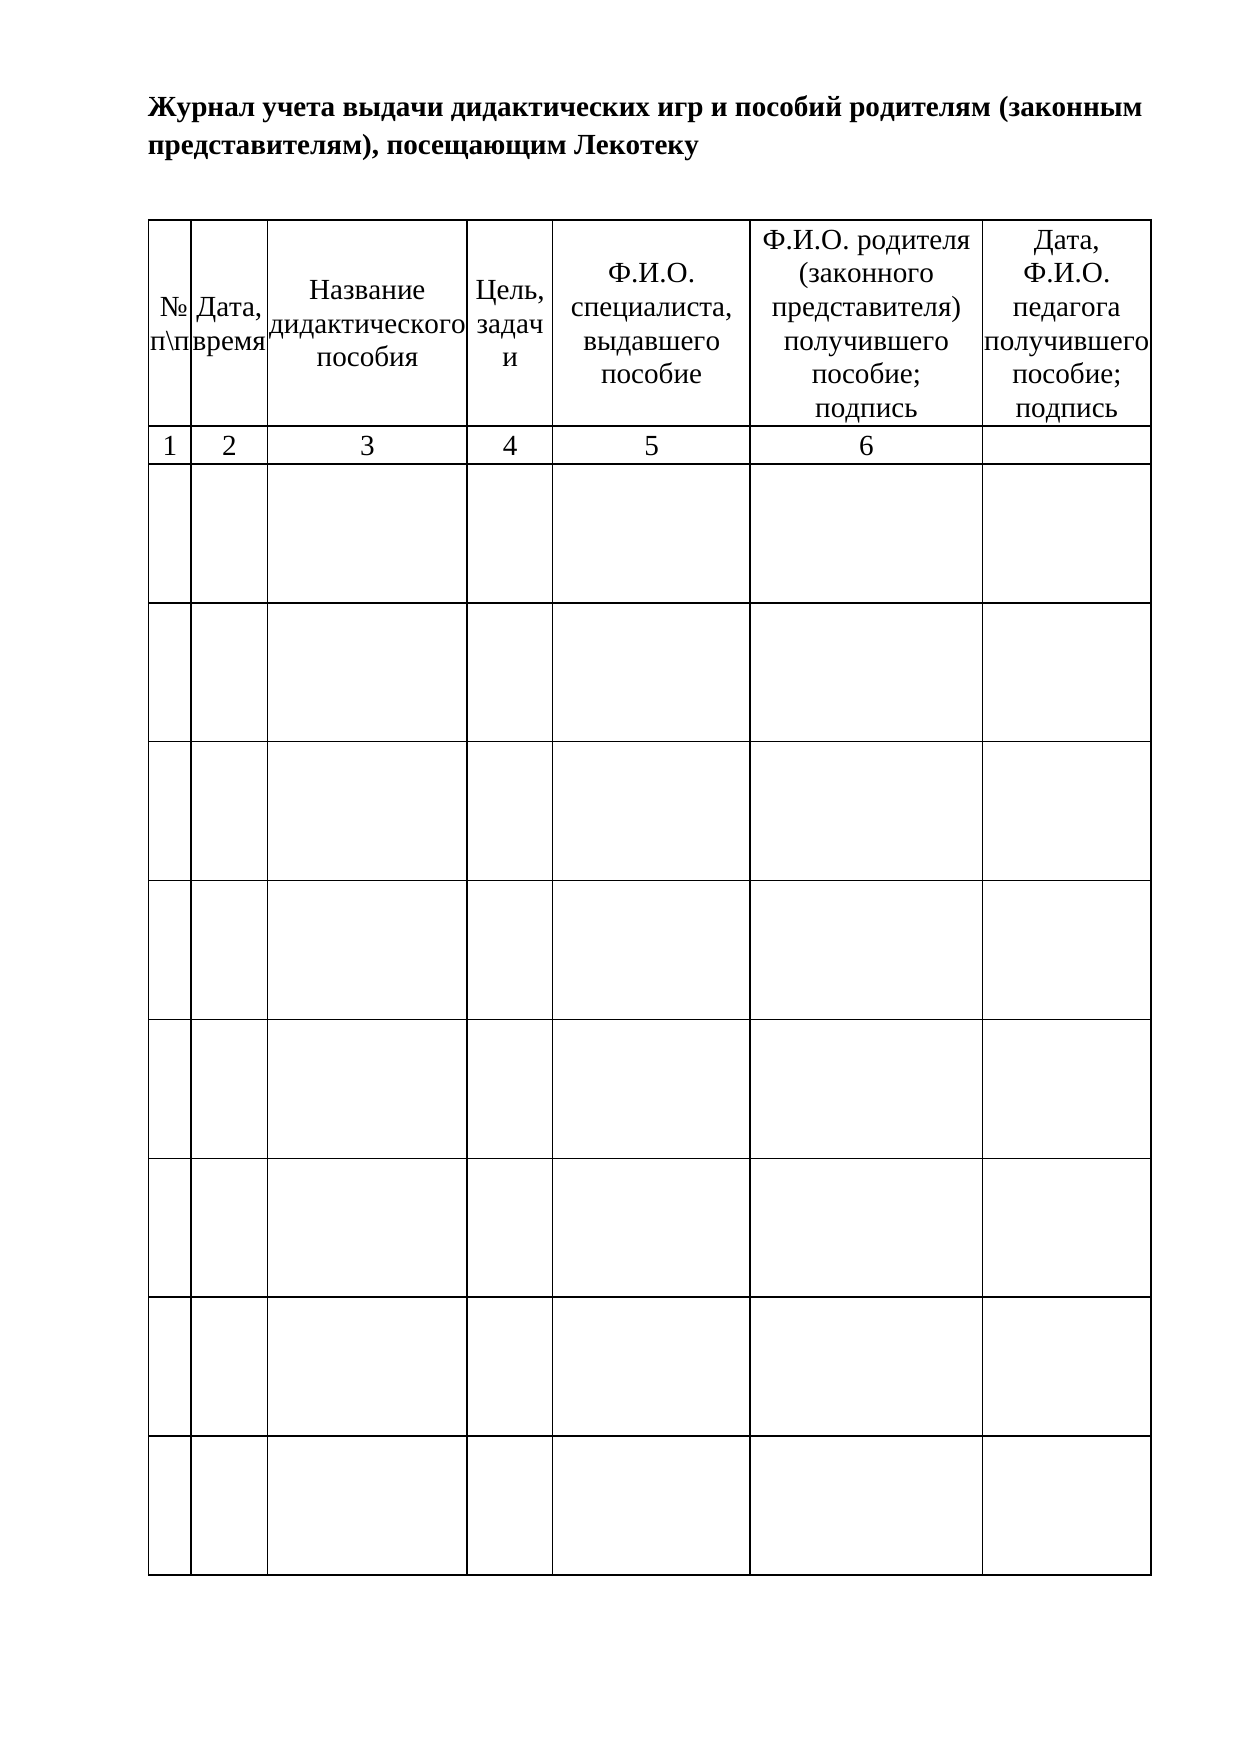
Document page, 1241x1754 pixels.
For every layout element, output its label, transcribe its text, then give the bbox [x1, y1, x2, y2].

table_cell [751, 881, 982, 1018]
table_cell [192, 1159, 267, 1296]
table_cell [192, 604, 267, 741]
table_header Дата, время [192, 221, 267, 425]
table_cell [983, 1298, 1150, 1435]
table_cell [553, 465, 749, 602]
table_cell [553, 1298, 749, 1435]
table_cell [268, 1159, 466, 1296]
table_cell [553, 742, 749, 880]
table_cell 2 [192, 427, 267, 463]
table_cell [268, 1437, 466, 1574]
table_cell [192, 465, 267, 602]
table_cell [149, 1020, 190, 1157]
table_cell [553, 1437, 749, 1574]
table_cell [983, 427, 1150, 463]
table_cell 1 [149, 427, 190, 463]
table_cell [751, 1159, 982, 1296]
table_cell [268, 1298, 466, 1435]
table_cell [149, 881, 190, 1018]
table_cell [468, 881, 552, 1018]
table_cell [983, 742, 1150, 880]
table_cell [268, 742, 466, 880]
table_header Ф.И.О. специалиста, выдавшего пособие [553, 221, 749, 425]
table_cell [468, 1437, 552, 1574]
table_header Дата, Ф.И.О. педагога получившего пособие; подпись [983, 221, 1150, 425]
table_header № п\п [149, 221, 190, 425]
table_cell [192, 1020, 267, 1157]
table_cell [149, 465, 190, 602]
table_cell [268, 465, 466, 602]
table_cell [751, 742, 982, 880]
table_cell [149, 1437, 190, 1574]
table_header Ф.И.О. родителя (законного представителя) получившего пособие; подпись [751, 221, 982, 425]
table_cell [192, 1437, 267, 1574]
table_cell [192, 881, 267, 1018]
table_cell [149, 1159, 190, 1296]
table_cell [468, 1020, 552, 1157]
table_header Название дидактического пособия [268, 221, 466, 425]
table_cell 4 [468, 427, 552, 463]
table_cell [468, 1159, 552, 1296]
table_cell [751, 1437, 982, 1574]
table_cell [553, 1020, 749, 1157]
table_cell [268, 1020, 466, 1157]
table_cell 3 [268, 427, 466, 463]
table_cell [149, 742, 190, 880]
table_cell [468, 742, 552, 880]
table_cell [553, 604, 749, 741]
table_cell [983, 1437, 1150, 1574]
table_cell [149, 1298, 190, 1435]
table_cell 6 [751, 427, 982, 463]
table_cell [983, 1020, 1150, 1157]
text Журнал учета выдачи дидактических игр и пособий родителям (законным представителям), посещающим Лекотеку [148, 89, 1152, 161]
table_cell [468, 465, 552, 602]
table_cell [192, 1298, 267, 1435]
table_cell [553, 881, 749, 1018]
table_cell [268, 604, 466, 741]
table_cell [468, 604, 552, 741]
table_cell [983, 1159, 1150, 1296]
table_cell [268, 881, 466, 1018]
table_cell [983, 881, 1150, 1018]
table_cell [192, 742, 267, 880]
table_cell [751, 1020, 982, 1157]
table_cell [751, 1298, 982, 1435]
table_cell [751, 465, 982, 602]
table_cell [983, 604, 1150, 741]
table_cell [553, 1159, 749, 1296]
table_cell [468, 1298, 552, 1435]
table_cell [751, 604, 982, 741]
table_cell [149, 604, 190, 741]
table_cell [983, 465, 1150, 602]
table_cell 5 [553, 427, 749, 463]
table_header Цель, задачи [468, 221, 552, 425]
